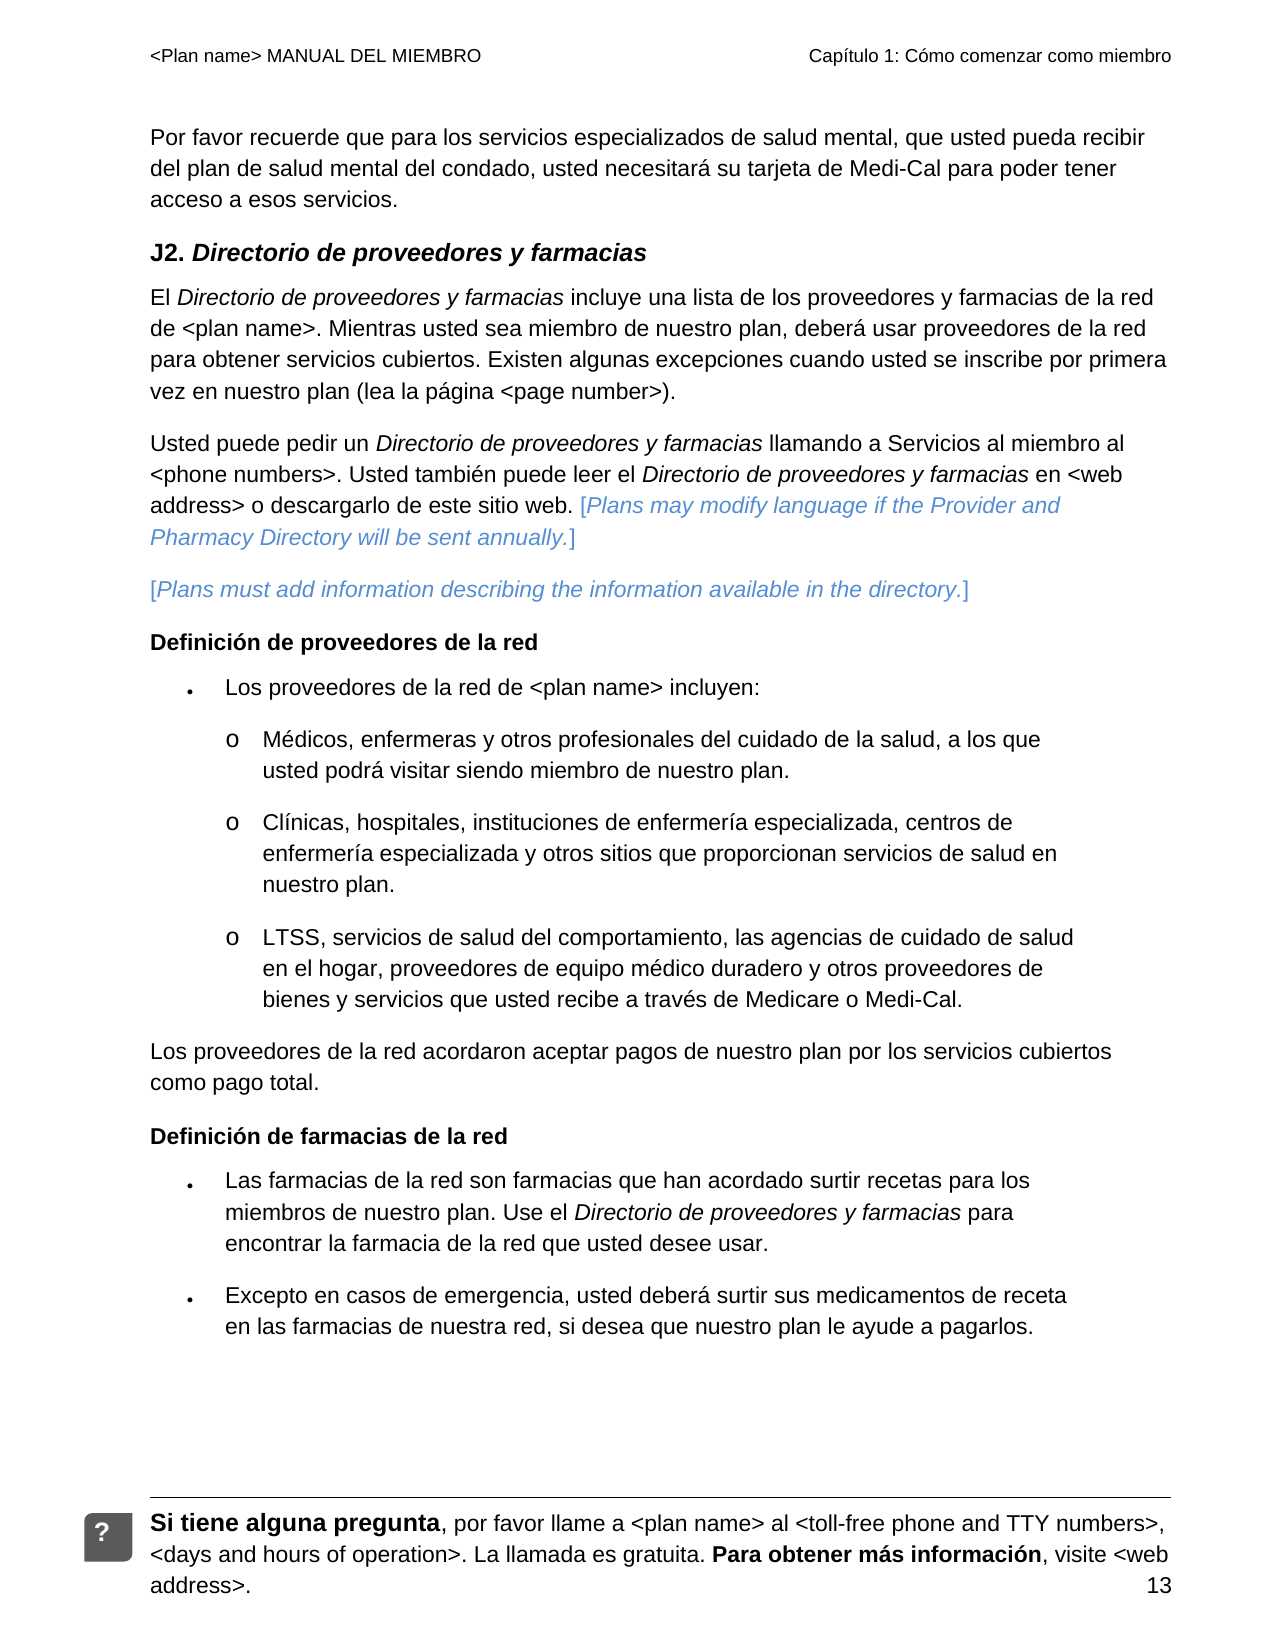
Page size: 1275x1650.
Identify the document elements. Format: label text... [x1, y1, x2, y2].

list Usted puede pedir un Directorio de proveedores y farmacias llamando a Servicios al miembro al <phone numbers>. Usted también puede leer el Directorio de proveedores y farmacias en <web address> o descargarlo de este sitio web. [Plans may modify language if the Provider and Pharmacy Directory will be sent annually.] [150, 426, 1171, 551]
text El Directorio de proveedores y farmacias incluye una lista de los proveedores y farmacias de la red de <plan name>. Mientras usted sea miembro de nuestro plan, deberá usar proveedores de la red para obtener servicios cubiertos. Existen algunas excepciones cuando usted se inscribe por primera vez en nuestro plan (lea la página <page number>). [150, 280, 1171, 405]
list Los proveedores de la red de <plan name> incluyen: [187, 670, 1096, 701]
subtitle Definición de proveedores de la red [150, 624, 1096, 657]
list Médicos, enfermeras y otros profesionales del cuidado de la salud, a los que usted podrá visitar siendo miembro de nuestro plan. [225, 722, 1096, 784]
text [Plans must add information describing the information available in the directory.] [150, 572, 1171, 603]
list Clínicas, hospitales, instituciones de enfermería especializada, centros de enfermería especializada y otros sitios que proporcionan servicios de salud en nuestro plan. [225, 805, 1096, 899]
list LTSS, servicios de salud del comportamiento, las agencias de cuidado de salud en el hogar, proveedores de equipo médico duradero y otros proveedores de bienes y servicios que usted recibe a través de Medicare o Medi-Cal. [225, 920, 1096, 1014]
list Excepto en casos de emergencia, usted deberá surtir sus medicamentos de receta en las farmacias de nuestra red, si desea que nuestro plan le ayude a pagarlos. [187, 1278, 1096, 1341]
subtitle Definición de farmacias de la red [150, 1118, 1096, 1151]
subtitle J2. Directorio de proveedores y farmacias [150, 234, 1096, 268]
list Por favor recuerde que para los servicios especializados de salud mental, que usted pueda recibir del plan de salud mental del condado, usted necesitará su tarjeta de Medi-Cal para poder tener acceso a esos servicios. [150, 120, 1171, 214]
list Los proveedores de la red acordaron aceptar pagos de nuestro plan por los servicios cubiertos como pago total. [150, 1034, 1171, 1097]
list Las farmacias de la red son farmacias que han acordado surtir recetas para los miembros de nuestro plan. Use el Directorio de proveedores y farmacias para encontrar la farmacia de la red que usted desee usar. [187, 1164, 1096, 1257]
